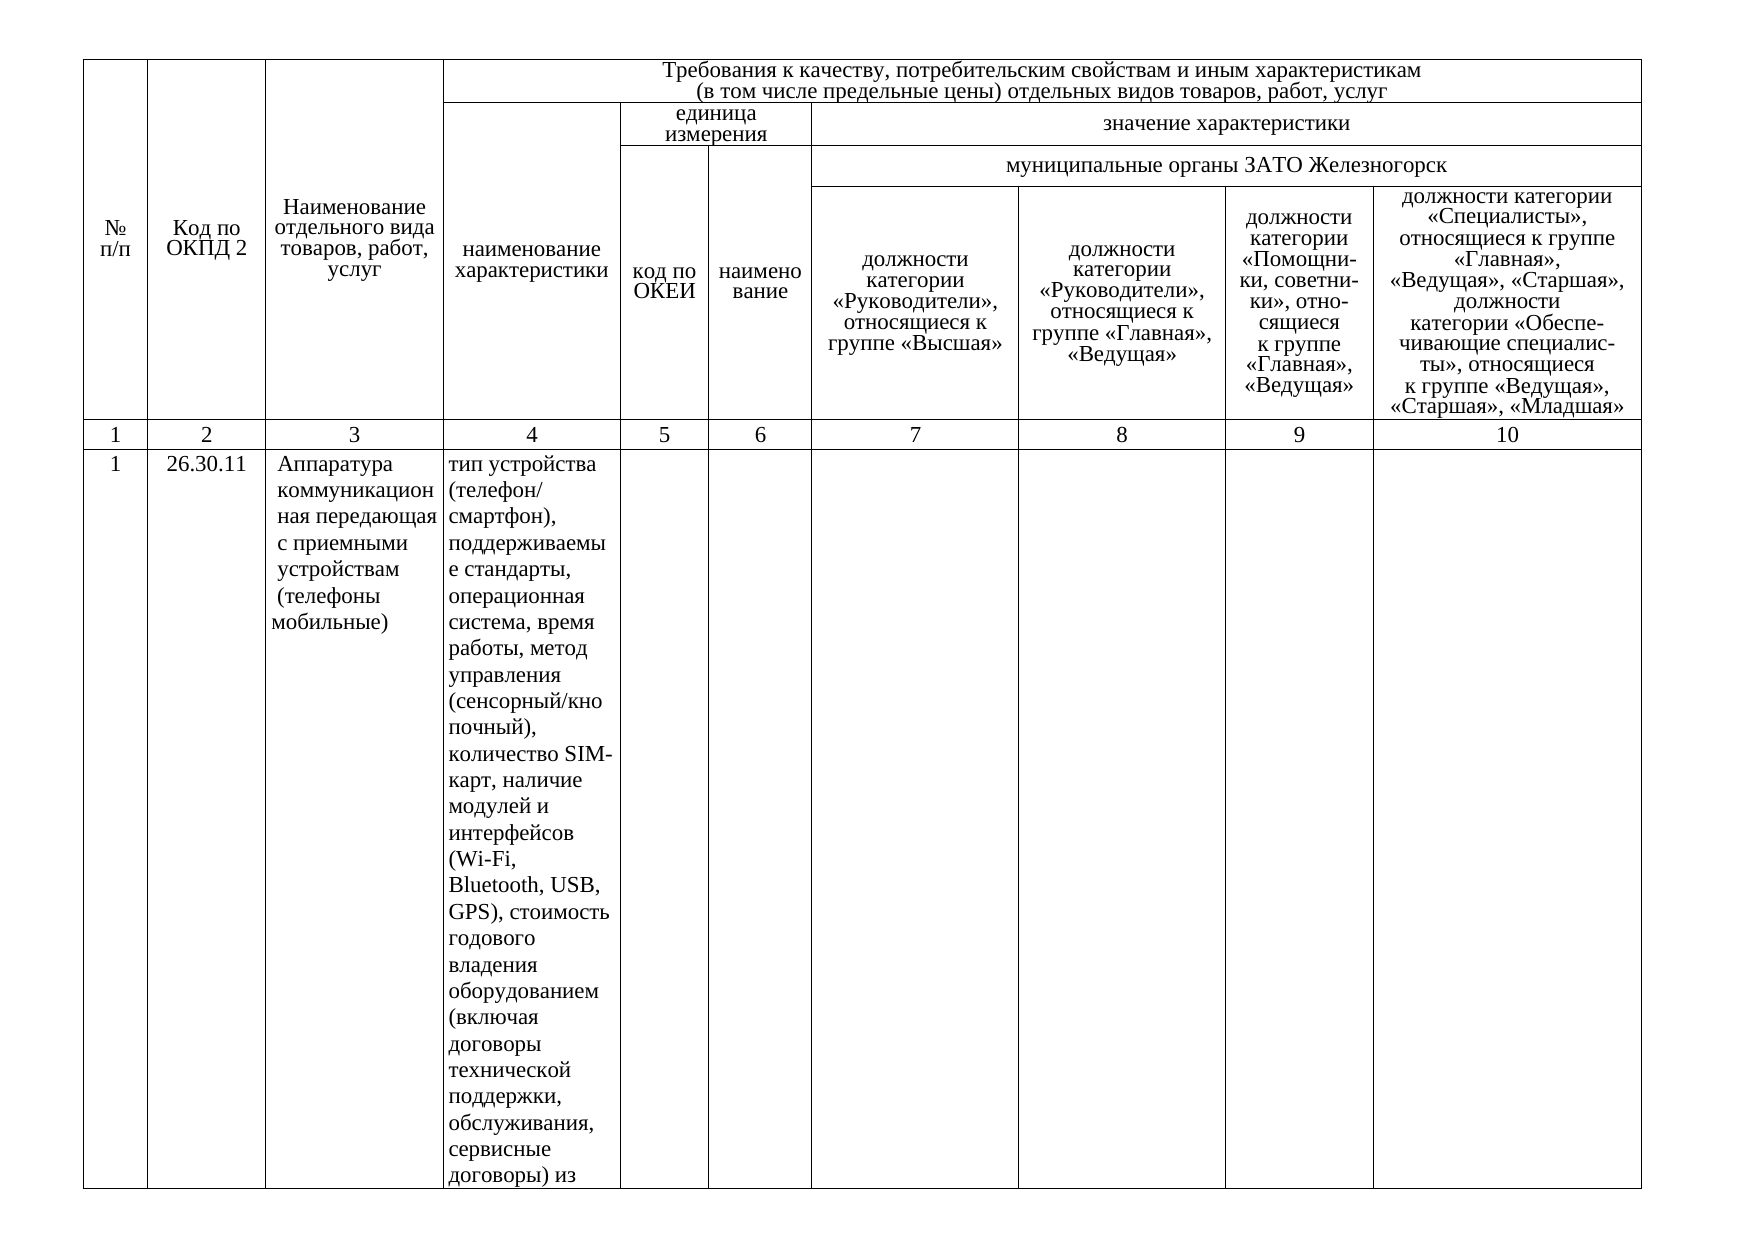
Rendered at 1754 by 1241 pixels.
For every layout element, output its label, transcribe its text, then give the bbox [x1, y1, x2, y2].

table_cell должности категории «Руководители», относящиеся к группе «Высшая» [812, 187, 1018, 419]
table_cell [1019, 450, 1225, 1188]
table_cell 1 [84, 450, 147, 1188]
table_cell должности категории «Помощни-ки, советни-ки», отно-сящиеся к группе «Главная», «Ведущая» [1226, 187, 1373, 419]
table_header Наименование отдельного вида товаров, работ, услуг [266, 60, 443, 419]
table_cell наименование [709, 146, 811, 419]
table_cell [1374, 450, 1641, 1188]
table_header № п/п [84, 60, 147, 419]
table_cell 2 [148, 420, 265, 449]
table_cell 3 [266, 420, 443, 449]
table_cell [812, 450, 1018, 1188]
table_cell 6 [709, 420, 811, 449]
table_cell 10 [1374, 420, 1641, 449]
table_cell 7 [812, 420, 1018, 449]
table_cell муниципальные органы ЗАТО Железногорск [812, 146, 1641, 186]
table_cell [621, 450, 708, 1188]
table_cell тип устройства (телефон/ смартфон), поддерживаемые стандарты, операционная система, время работы, метод управления (сенсорный/кнопочный), количество SIM-карт, наличие модулей и интерфейсов (Wi-Fi, Bluetooth, USB, GPS), стоимость годового владения оборудованием (включая договоры технической поддержки, обслуживания, сервисные договоры) из расчета на одного абонента (одну единицу трафика) в течение всего срока службы [444, 450, 620, 1188]
table_cell 8 [1019, 420, 1225, 449]
table_cell 4 [444, 420, 620, 449]
table_cell 9 [1226, 420, 1373, 449]
table_cell [1226, 450, 1373, 1188]
table_cell единица измерения [621, 103, 811, 145]
table_cell 1 [84, 420, 147, 449]
table_cell значение характеристики [812, 103, 1641, 145]
table_cell [709, 450, 811, 1188]
table_header Требования к качеству, потребительским свойствам и иным характеристикам (в том числе предельные цены) отдельных видов товаров, работ, услуг [444, 60, 1641, 102]
table_cell Аппаратура коммуникационная передающая с приемными устройствам (телефоны мобильные) [266, 450, 443, 1188]
table_cell 26.30.11 [148, 450, 265, 1188]
table_cell наименование характеристики [444, 103, 620, 419]
table_cell 5 [621, 420, 708, 449]
table_cell должности категории «Специалисты», относящиеся к группе «Главная», «Ведущая», «Старшая», должности категории «Обеспе-чивающие специалис-ты», относящиеся к группе «Ведущая», «Старшая», «Младшая» [1374, 187, 1641, 419]
table_cell должности категории «Руководители», относящиеся к группе «Главная», «Ведущая» [1019, 187, 1225, 419]
table_header Код по ОКПД 2 [148, 60, 265, 419]
table_cell код по ОКЕИ [621, 146, 708, 419]
